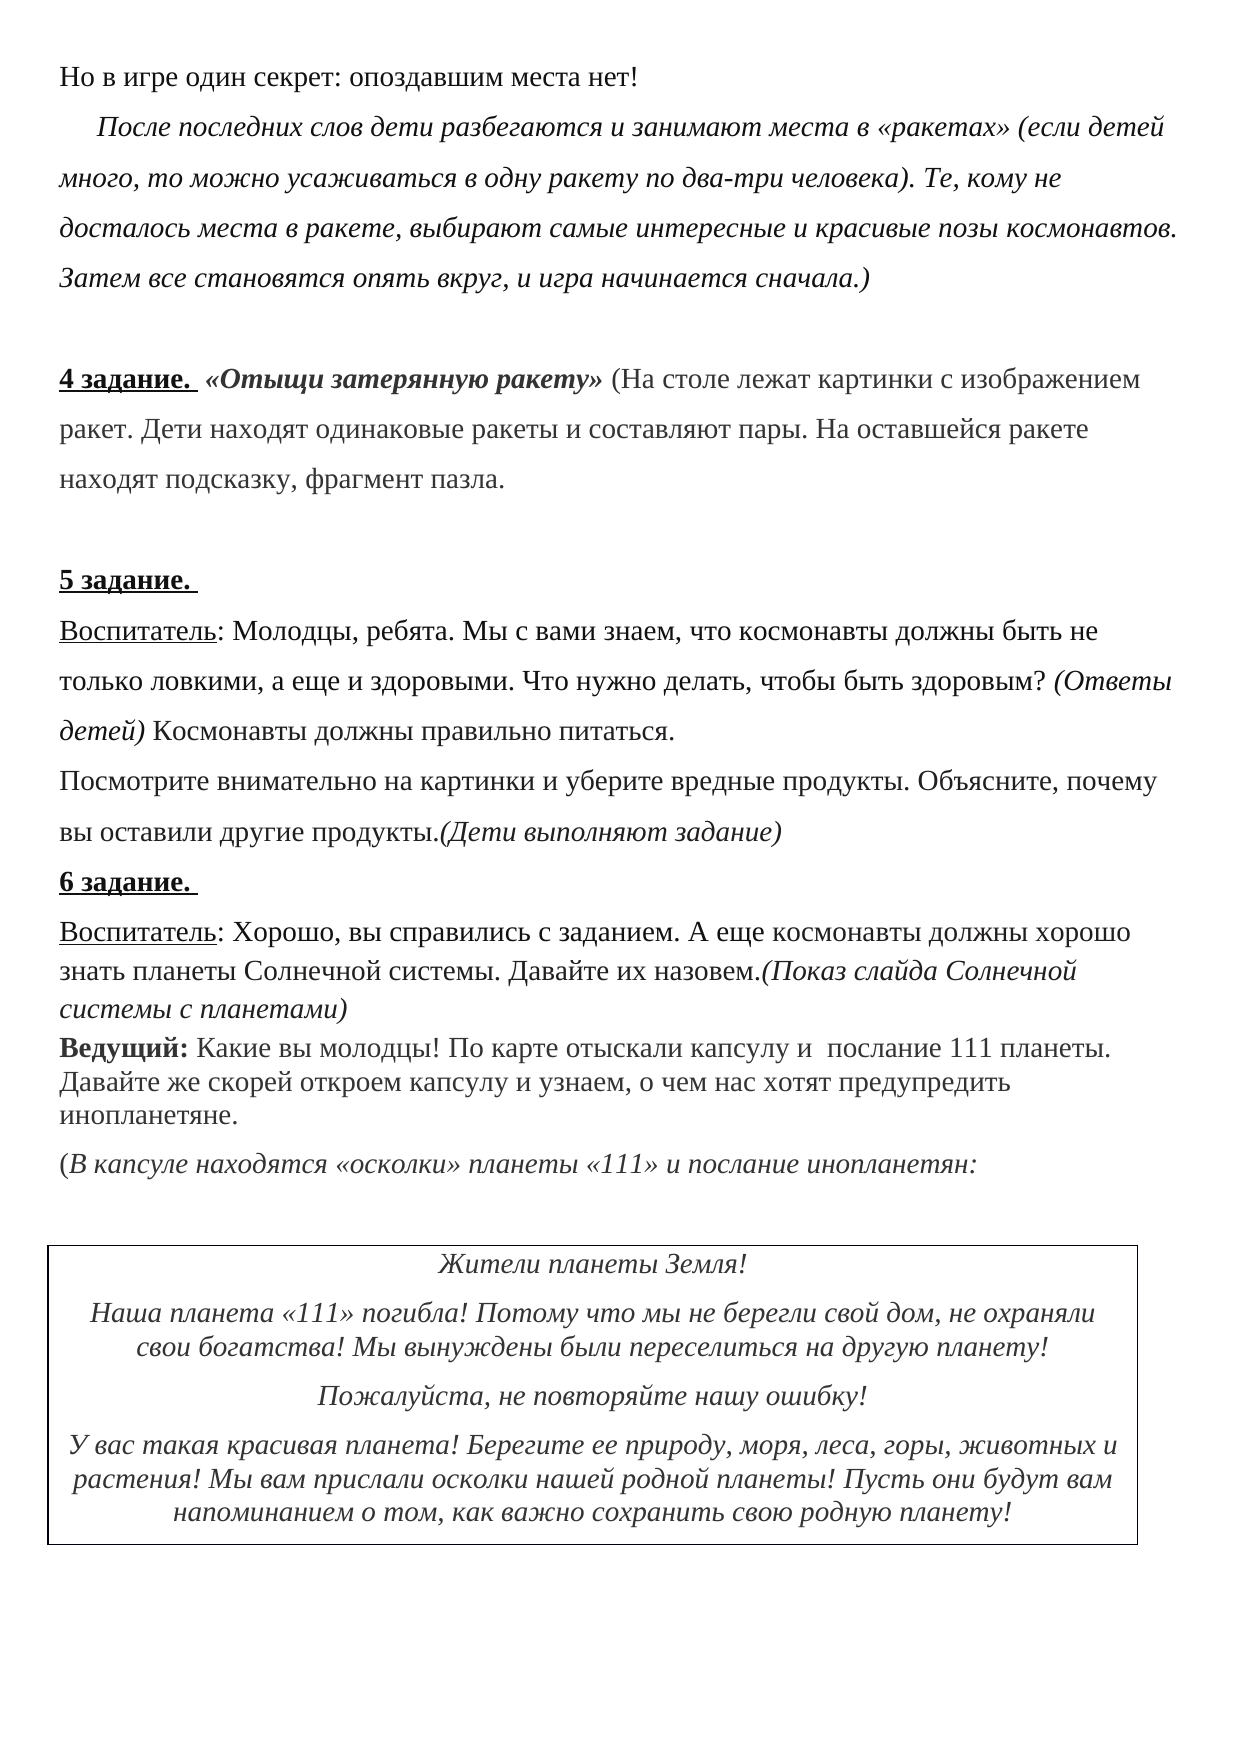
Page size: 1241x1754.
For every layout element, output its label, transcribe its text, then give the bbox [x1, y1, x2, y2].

text Но в игре один секрет: опоздавшим места нет! [59, 59, 1181, 93]
text После последних слов дети разбегаются и занимают места в «ракетах» (если детей много, то можно усаживаться в одну ракету по два-три человека). Те, кому не досталось места в ракете, выбирают самые интересные и красивые позы космонавтов. Затем все становятся опять вкруг, и игра начинается сначала.) [59, 109, 1181, 294]
table_header Жители планеты Земля! Наша планета «111» погибла! Потому что мы не берегли свой дом, не охраняли свои богатства! Мы вынуждены были переселиться на другую планету! Пожалуйста, не повторяйте нашу ошибку! У вас такая красивая планета! Берегите ее природу, моря, леса, горы, животных и растения! Мы вам прислали осколки нашей родной планеты! Пусть они будут вам напоминанием о том, как важно сохранить свою родную планету! [49, 1246, 1137, 1543]
text Ведущий: Какие вы молодцы! По карте отыскали капсулу и послание 111 планеты. Давайте же скорей откроем капсулу и узнаем, о чем нас хотят предупредить инопланетяне. [59, 1030, 1181, 1131]
text Посмотрите внимательно на картинки и уберите вредные продукты. Объясните, почему вы оставили другие продукты.(Дети выполняют задание) [59, 763, 1181, 847]
text (В капсуле находятся «осколки» планеты «111» и послание инопланетян: [59, 1146, 1181, 1180]
text Воспитатель: Хорошо, вы справились с заданием. А еще космонавты должны хорошо знать планеты Солнечной системы. Давайте их назовем.(Показ слайда Солнечной системы с планетами) [59, 914, 1181, 1025]
text 4 задание. «Отыщи затерянную ракету» (На столе лежат картинки с изображением ракет. Дети находят одинаковые ракеты и составляют пары. На оставшейся ракете находят подсказку, фрагмент пазла. [59, 361, 1181, 495]
text Воспитатель: Молодцы, ребята. Мы с вами знаем, что космонавты должны быть не только ловкими, а еще и здоровыми. Что нужно делать, чтобы быть здоровым? (Ответы детей) Космонавты должны правильно питаться. [59, 613, 1181, 747]
text 5 задание. [59, 562, 1181, 596]
text 6 задание. [59, 864, 1181, 898]
